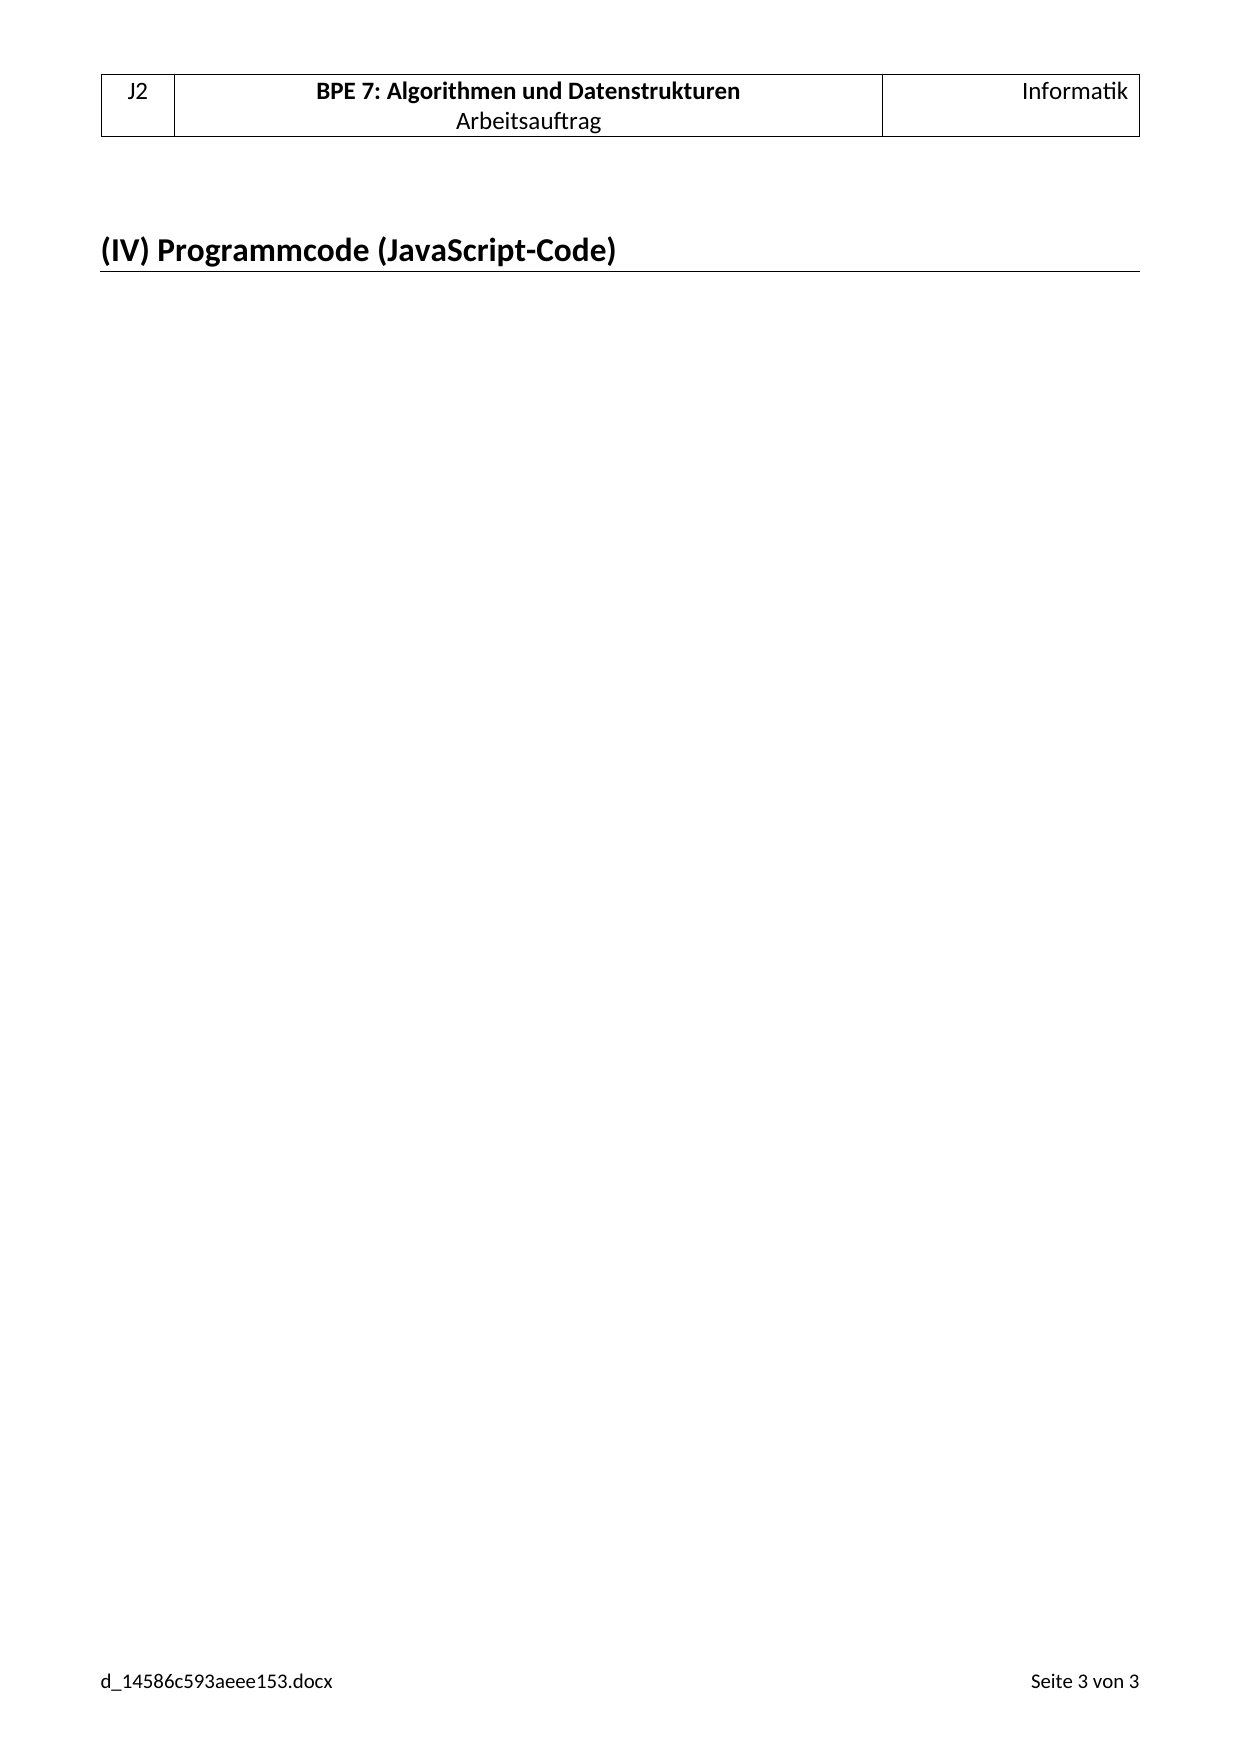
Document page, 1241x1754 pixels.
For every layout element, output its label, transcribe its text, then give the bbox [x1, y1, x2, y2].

text (IV) Programmcode (JavaScript-Code) [100, 228, 1140, 271]
